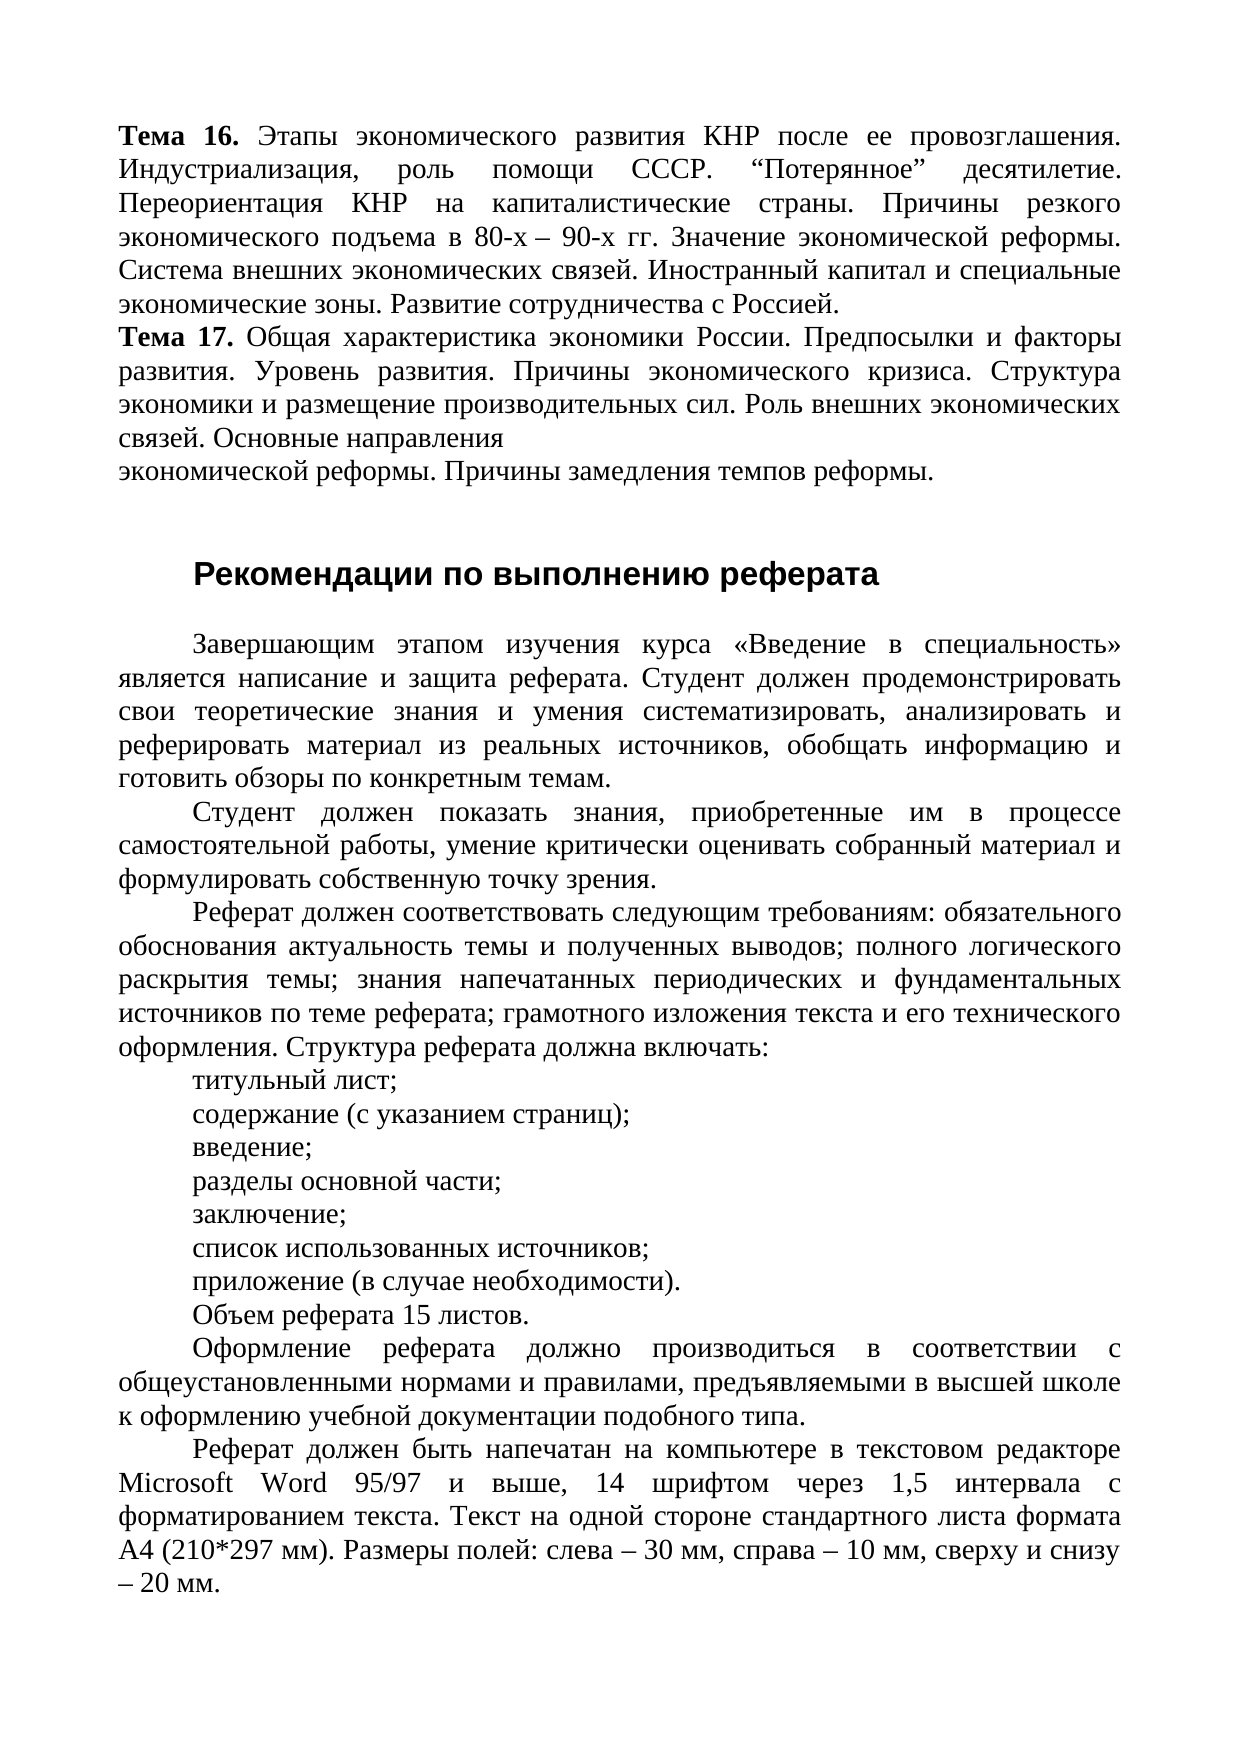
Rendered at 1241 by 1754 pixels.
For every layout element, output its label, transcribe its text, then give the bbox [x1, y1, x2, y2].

text Оформление реферата должно производиться в соответствии с общеустановленными нормами и правилами, предъявляемыми в высшей школе к оформлению учебной документации подобного типа. [118, 1331, 1122, 1431]
text приложение (в случае необходимости). [118, 1263, 1122, 1297]
text введение; [118, 1129, 1122, 1163]
text Реферат должен быть напечатан на компьютере в текстовом редакторе Microsoft Word 95/97 и выше, 14 шрифтом через 1,5 интервала с форматированием текста. Текст на одной стороне стандартного листа формата А4 (210*297 мм). Размеры полей: слева – 30 мм, справа – 10 мм, сверху и снизу – 20 мм. [118, 1431, 1122, 1599]
text Студент должен показать знания, приобретенные им в процессе самостоятельной работы, умение критически оценивать собранный материал и формулировать собственную точку зрения. [118, 794, 1122, 894]
text содержание (с указанием страниц); [118, 1096, 1122, 1129]
text Тема 17. Общая характеристика экономики России. Предпосылки и факторы развития. Уровень развития. Причины экономического кризиса. Структура экономики и размещение производительных сил. Роль внешних экономических связей. Основные направления [118, 319, 1122, 453]
subtitle Рекомендации по выполнению реферата [118, 554, 1122, 593]
text список использованных источников; [118, 1230, 1122, 1263]
text Объем реферата 15 листов. [118, 1297, 1122, 1331]
text Завершающим этапом изучения курса «Введение в специальность» является написание и защита реферата. Студент должен продемонстрировать свои теоретические знания и умения систематизировать, анализировать и реферировать материал из реальных источников, обобщать информацию и готовить обзоры по конкретным темам. [118, 626, 1122, 794]
text разделы основной части; [118, 1163, 1122, 1196]
text заключение; [118, 1196, 1122, 1230]
text титульный лист; [118, 1062, 1122, 1096]
text экономической реформы. Причины замедления темпов реформы. [118, 453, 1122, 487]
text Реферат должен соответствовать следующим требованиям: обязательного обоснования актуальность темы и полученных выводов; полного логического раскрытия темы; знания напечатанных периодических и фундаментальных источников по теме реферата; грамотного изложения текста и его технического оформления. Структура реферата должна включать: [118, 894, 1122, 1062]
text Тема 16. Этапы экономического развития КНР после ее провозглашения. Индустриализация, роль помощи СССР. “Потерянное” десятилетие. Переориентация КНР на капиталистические страны. Причины резкого экономического подъема в 80-х – 90-х гг. Значение экономической реформы. Система внешних экономических связей. Иностранный капитал и специальные экономические зоны. Развитие сотрудничества с Россией. [118, 118, 1122, 319]
